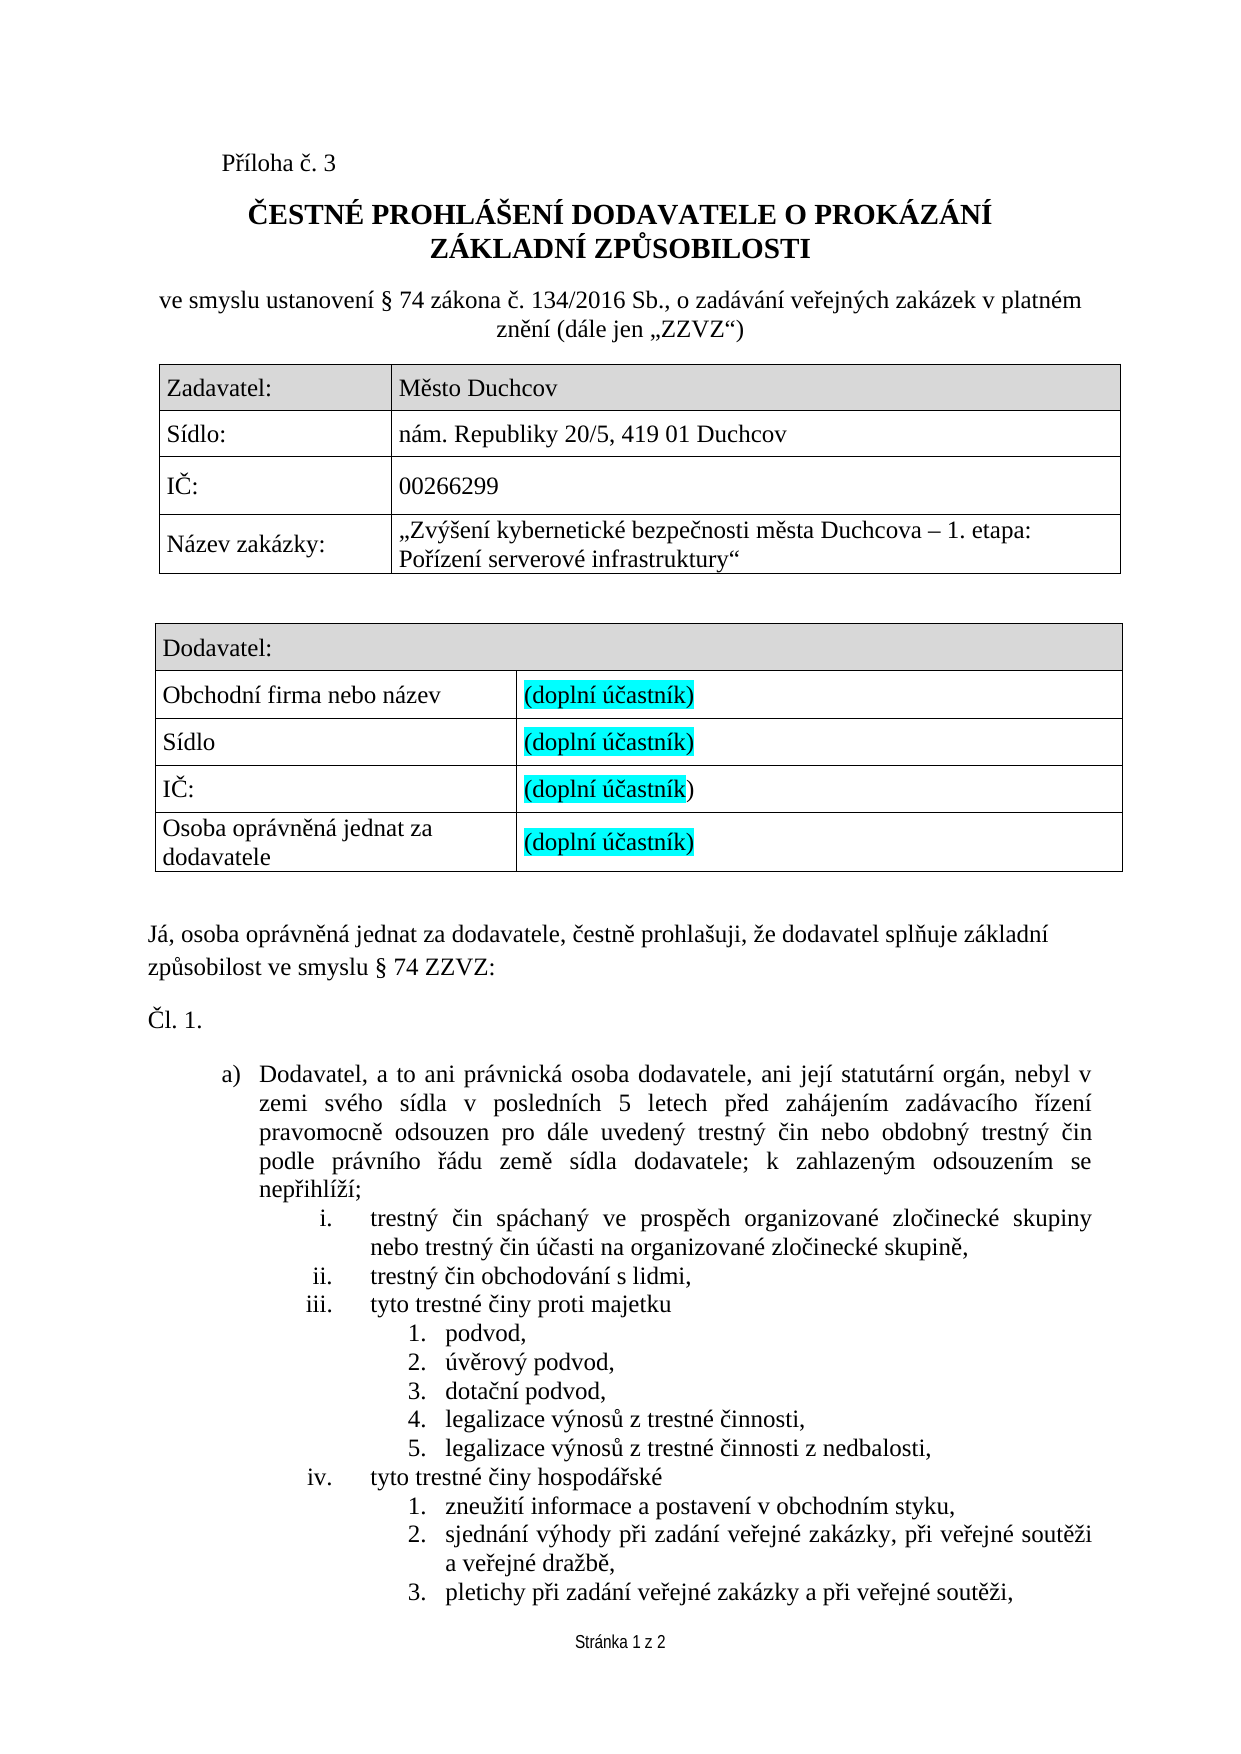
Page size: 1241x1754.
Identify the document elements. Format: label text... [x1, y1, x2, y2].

table_cell Sídlo [156, 719, 516, 765]
text Já, osoba oprávněná jednat za dodavatele, čestně prohlašuji, že dodavatel splňuje základní způsobilost ve smyslu § 74 ZZVZ: [148, 919, 1093, 981]
text ve smyslu ustanovení § 74 zákona č. 134/2016 Sb., o zadávání veřejných zakázek v platném znění (dále jen „ZZVZ“) [148, 285, 1093, 343]
list legalizace výnosů z trestné činnosti, [408, 1404, 1093, 1433]
table_cell Název zakázky: [160, 515, 391, 573]
list sjednání výhody při zadání veřejné zakázky, při veřejné soutěži a veřejné dražbě, [408, 1519, 1093, 1577]
table_cell nám. Republiky 20/5, 419 01 Duchcov [392, 411, 1120, 456]
table_header Dodavatel: [156, 624, 1122, 670]
list tyto trestné činy proti majetku [333, 1289, 1093, 1318]
list trestný čin obchodování s lidmi, [333, 1261, 1093, 1289]
table_cell „Zvýšení kybernetické bezpečnosti města Duchcova – 1. etapa: Pořízení serverové infrastruktury“ [392, 515, 1120, 573]
list podvod, [408, 1318, 1093, 1347]
table_cell (doplní účastník) [517, 719, 1122, 765]
table_header Město Duchcov [392, 365, 1120, 410]
list úvěrový podvod, [408, 1347, 1093, 1376]
table_cell Sídlo: [160, 411, 391, 456]
table_cell IČ: [156, 766, 516, 812]
table_cell 00266299 [392, 457, 1120, 514]
text ČESTNÉ PROHLÁŠENÍ DODAVATELE O PROKÁZÁNÍ [148, 197, 1093, 231]
table_cell Osoba oprávněná jednat za dodavatele [156, 813, 516, 871]
text Čl. 1. [148, 1006, 1093, 1034]
list pletichy při zadání veřejné zakázky a při veřejné soutěži, [408, 1577, 1093, 1606]
table_cell (doplní účastník) [517, 766, 1122, 812]
table_cell Obchodní firma nebo název [156, 671, 516, 718]
table_cell (doplní účastník) [517, 813, 1122, 871]
list Dodavatel, a to ani právnická osoba dodavatele, ani její statutární orgán, nebyl v zemi svého sídla v posledních 5 letech před zahájením zadávacího řízení pravomocně odsouzen pro dále uvedený trestný čin nebo obdobný trestný čin podle právního řádu země sídla dodavatele; k zahlazeným odsouzením se nepřihlíží; [221, 1059, 1093, 1203]
text ZÁKLADNÍ ZPŮSOBILOSTI [148, 231, 1093, 264]
table_cell (doplní účastník) [517, 671, 1122, 718]
table_cell IČ: [160, 457, 391, 514]
text Příloha č. 3 [148, 148, 1093, 176]
list dotační podvod, [408, 1376, 1093, 1404]
list zneužití informace a postavení v obchodním styku, [408, 1491, 1093, 1519]
table_header Zadavatel: [160, 365, 391, 410]
list tyto trestné činy hospodářské [333, 1462, 1093, 1491]
list trestný čin spáchaný ve prospěch organizované zločinecké skupiny nebo trestný čin účasti na organizované zločinecké skupině, [333, 1203, 1093, 1261]
list legalizace výnosů z trestné činnosti z nedbalosti, [408, 1433, 1093, 1462]
